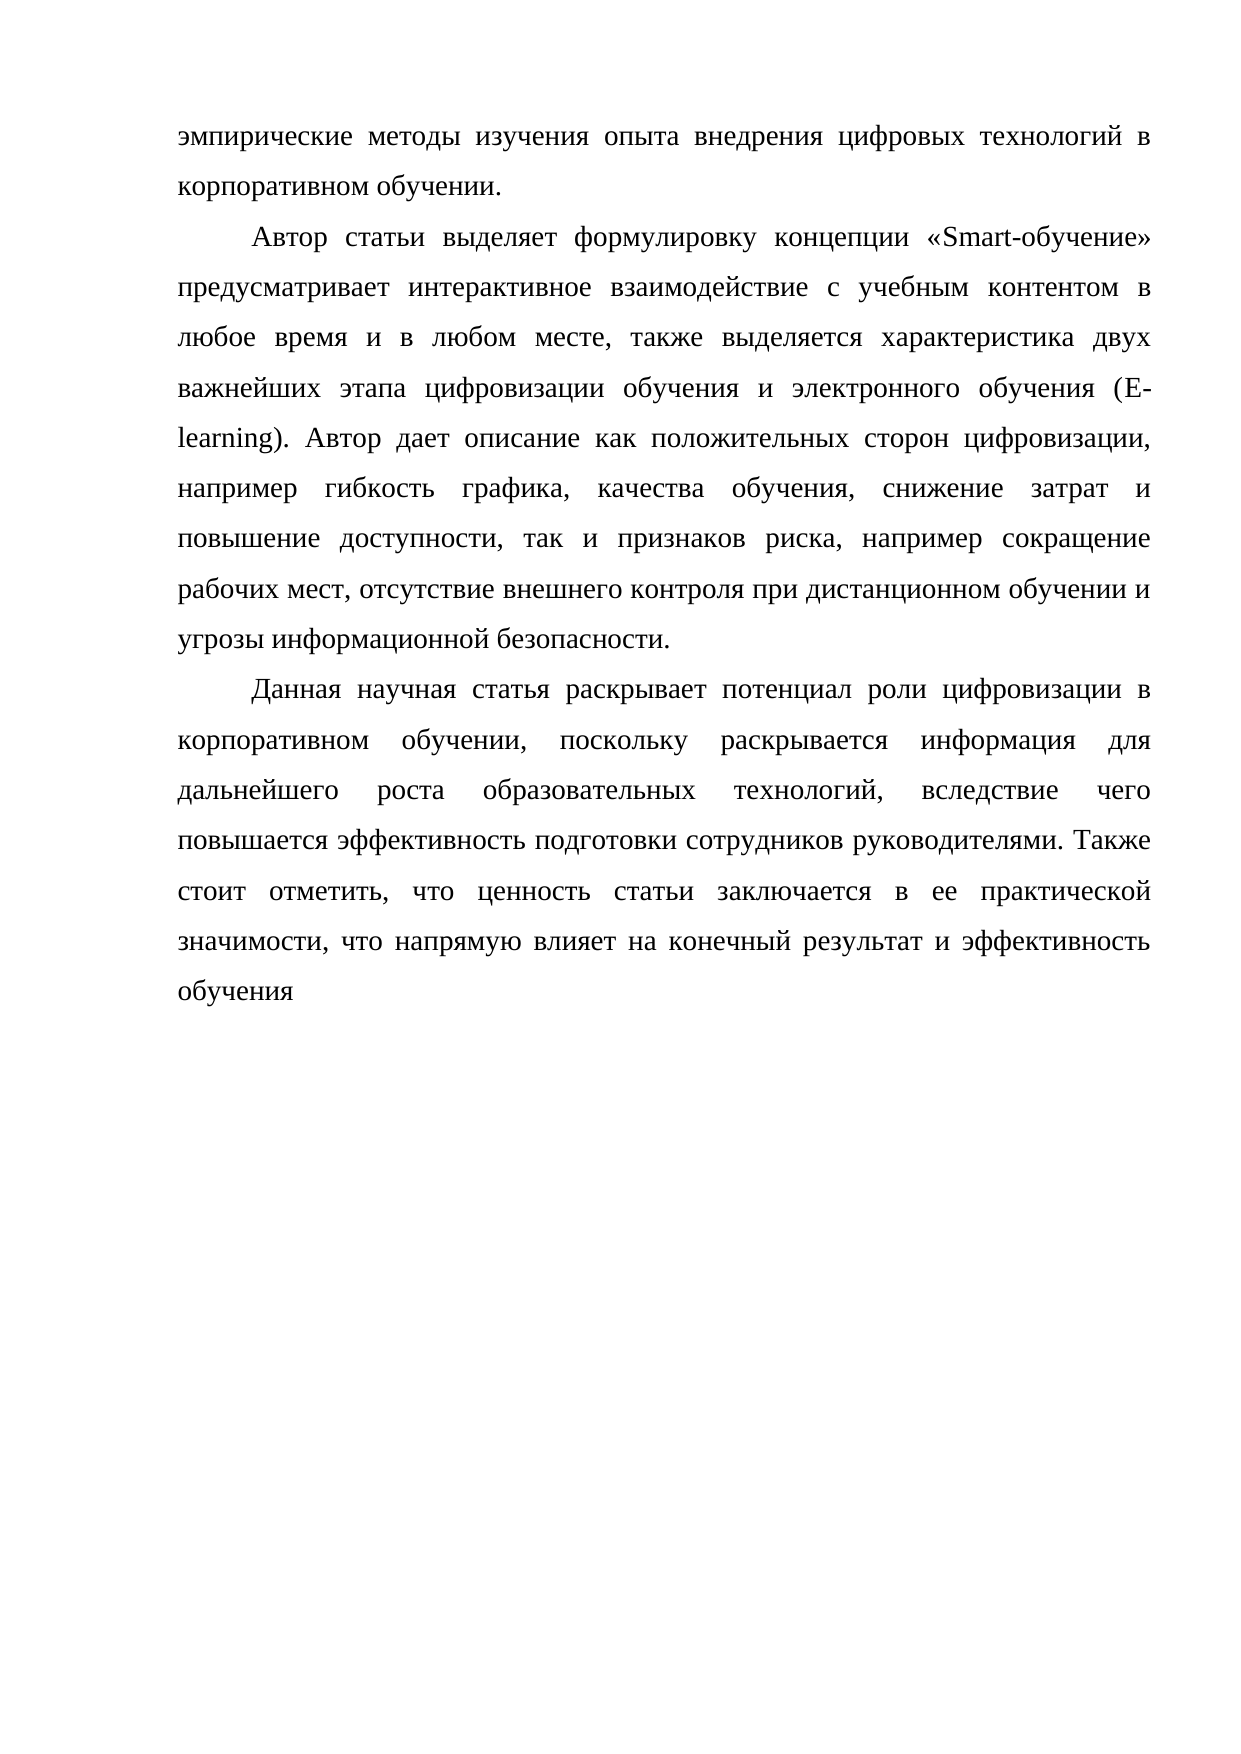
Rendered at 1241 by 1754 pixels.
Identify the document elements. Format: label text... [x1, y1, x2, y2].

text Автор статьи выделяет формулировку концепции «Smart-обучение» предусматривает интерактивное взаимодействие с учебным контентом в любое время и в любом месте, также выделяется характеристика двух важнейших этапа цифровизации обучения и электронного обучения (E-learning). Автор дает описание как положительных сторон цифровизации, например гибкость графика, качества обучения, снижение затрат и повышение доступности, так и признаков риска, например сокращение рабочих мест, отсутствие внешнего контроля при дистанционном обучении и угрозы информационной безопасности. [177, 219, 1152, 655]
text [177, 118, 1152, 202]
text Данная научная статья раскрывает потенциал роли цифровизации в корпоративном обучении, поскольку раскрывается информация для дальнейшего роста образовательных технологий, вследствие чего повышается эффективность подготовки сотрудников руководителями. Также стоит отметить, что ценность статьи заключается в ее практической значимости, что напрямую влияет на конечный результат и эффективность обучения [177, 672, 1152, 1007]
